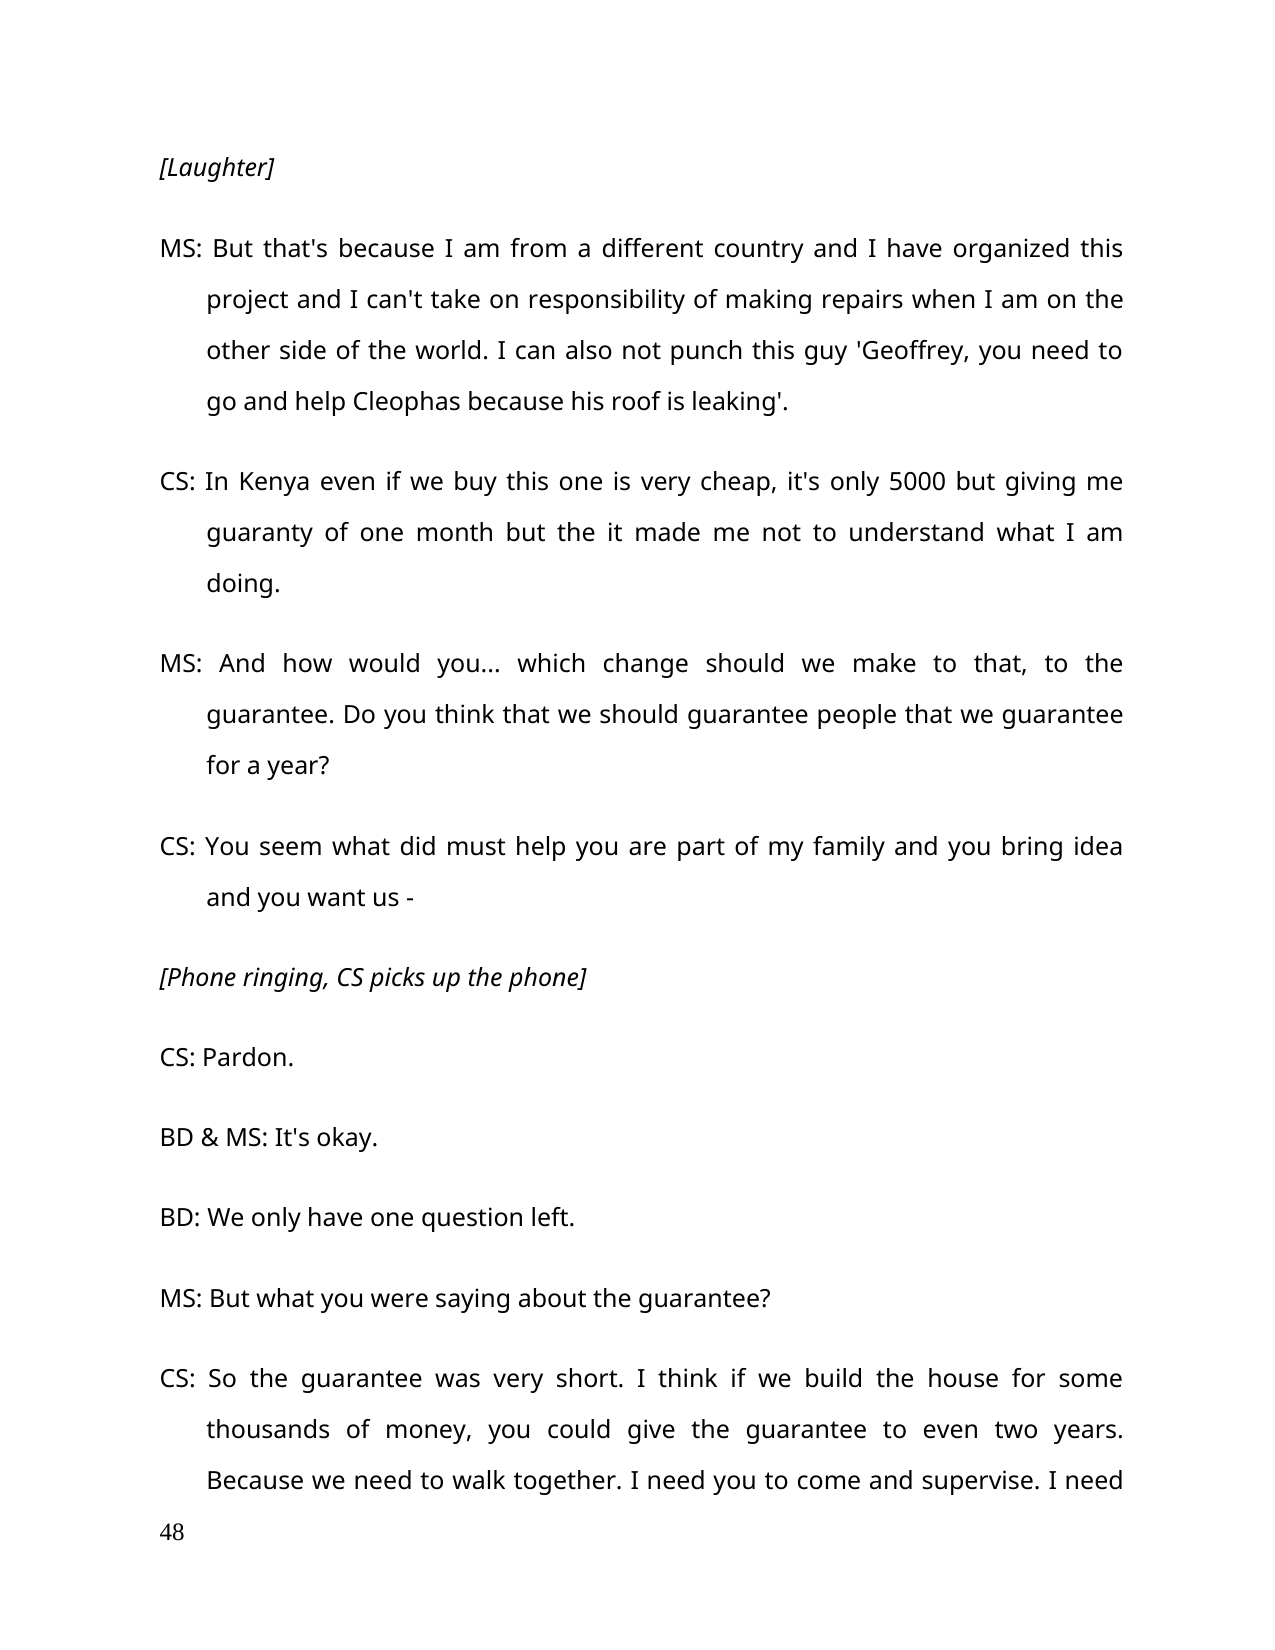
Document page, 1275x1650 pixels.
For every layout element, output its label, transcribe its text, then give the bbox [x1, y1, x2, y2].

text CS: Pardon. [159, 1039, 1125, 1074]
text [159, 1360, 1125, 1497]
text MS: And how would you... which change should we make to that, to the guarantee. Do you think that we should guarantee people that we guarantee for a year? [159, 646, 1125, 782]
text [Phone ringing, CS picks up the phone] [159, 959, 1125, 993]
text BD: We only have one question left. [159, 1200, 1125, 1234]
text CS: In Kenya even if we buy this one is very cheap, it's only 5000 but giving me guaranty of one month but the it made me not to understand what I am doing. [159, 463, 1125, 600]
text CS: You seem what did must help you are part of my family and you bring idea and you want us - [159, 828, 1125, 913]
text BD & MS: It's okay. [159, 1120, 1125, 1154]
text MS: But what you were saying about the guarantee? [159, 1280, 1125, 1314]
text [Laughter] [159, 150, 1125, 184]
text MS: But that's because I am from a different country and I have organized this project and I can't take on responsibility of making repairs when I am on the other side of the world. I can also not punch this guy 'Geoffrey, you need to go and help Cleophas because his roof is leaking'. [159, 230, 1125, 417]
